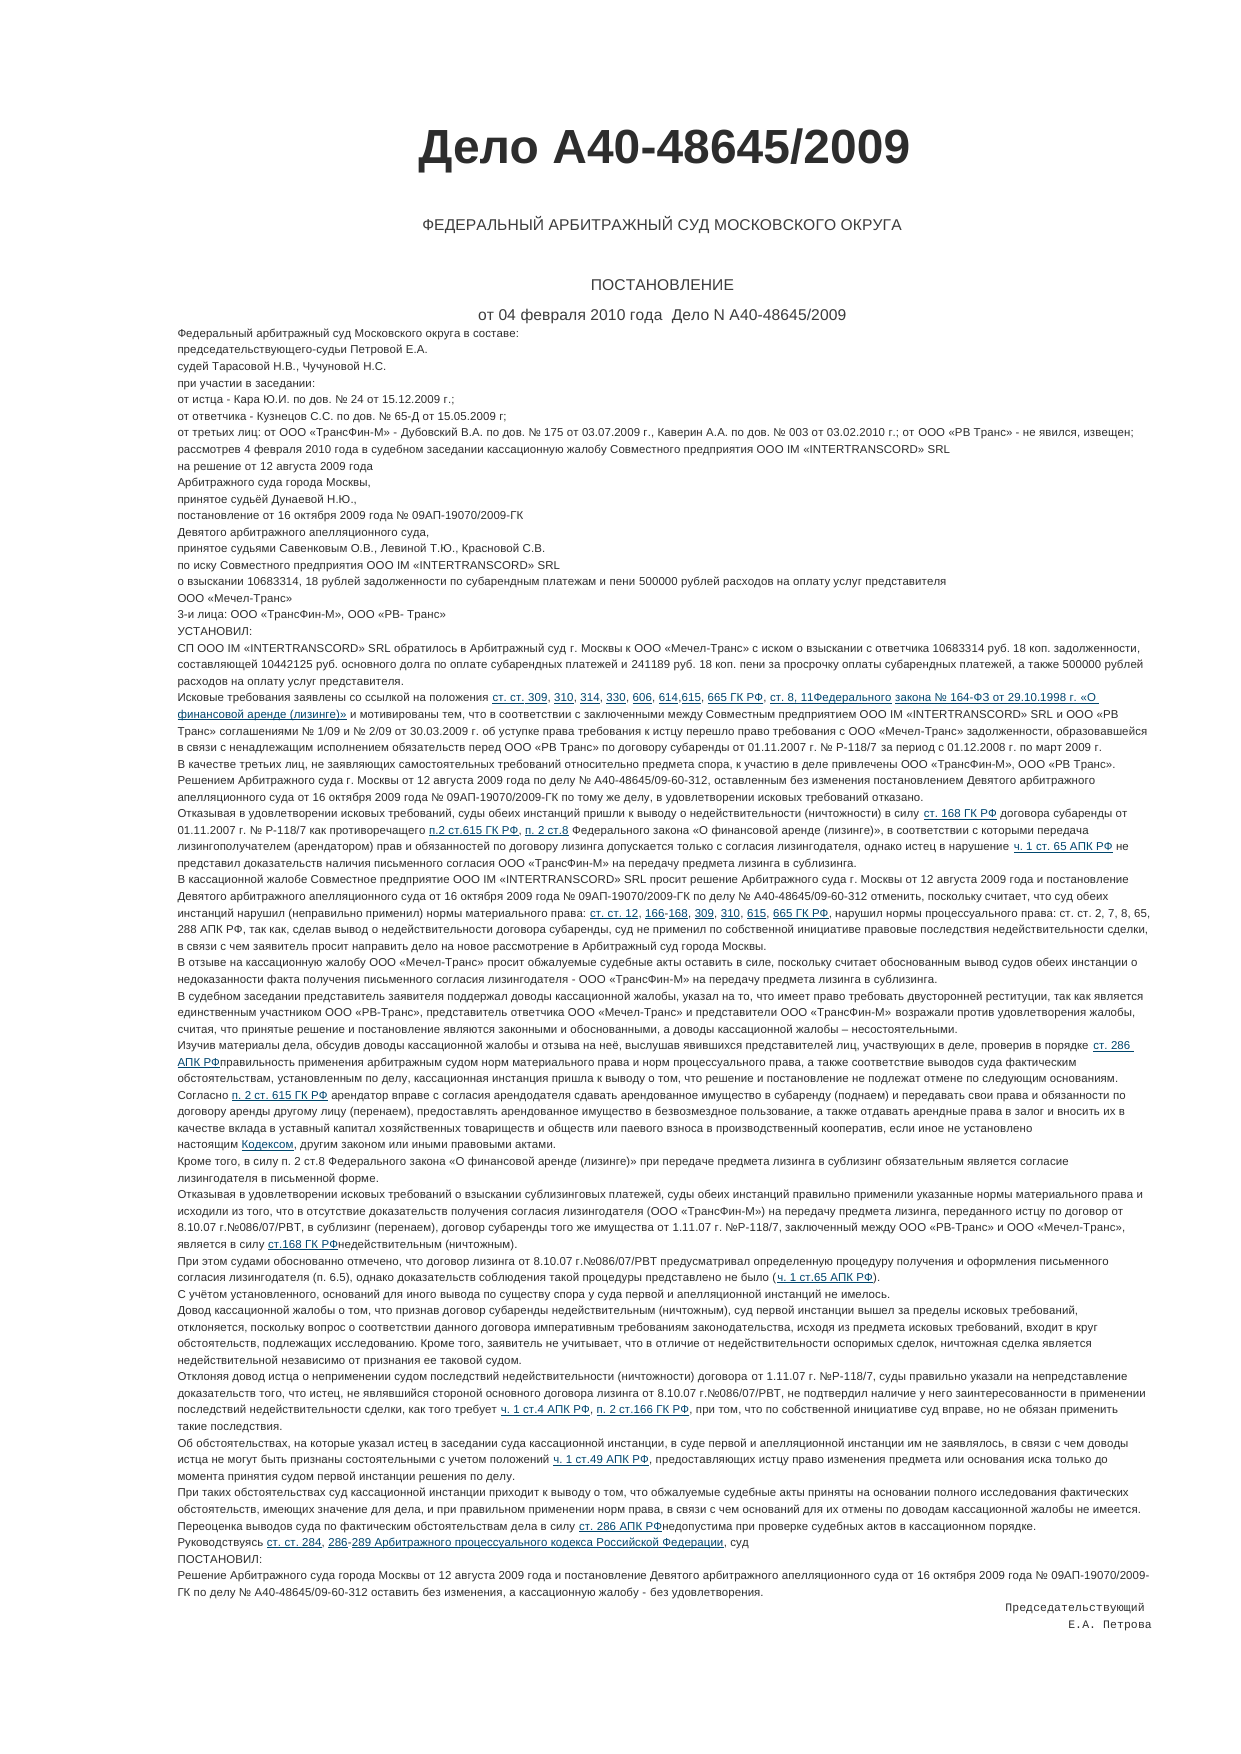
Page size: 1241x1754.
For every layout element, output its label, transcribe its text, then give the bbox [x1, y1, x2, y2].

text В судебном заседании представитель заявителя поддержал доводы кассационной жалобы, указал на то, что имеет право требовать двусторонней реституции, так как является единственным участником ООО «РВ-Транс», представитель ответчика ООО «Мечел-Транс» и представители ООО «ТрансФин-М» возражали против удовлетворения жалобы, считая, что принятые решение и постановление являются законными и обоснованными, а доводы кассационной жалобы – несостоятельными. [177, 986, 1152, 1035]
text Решение Арбитражного суда города Москвы от 12 августа 2009 года и постановление Девятого арбитражного апелляционного суда от 16 октября 2009 года № 09АП-19070/2009-ГК по делу № А40-48645/09-60-312 оставить без изменения, а кассационную жалобу - без удовлетворения. [177, 1565, 1152, 1598]
text Согласно п. 2 ст. 615 ГК РФ арендатор вправе с согласия арендодателя сдавать арендованное имущество в субаренду (поднаем) и передавать свои права и обязанности по договору аренды другому лицу (перенаем), предоставлять арендованное имущество в безвозмездное пользование, а также отдавать арендные права в залог и вносить их в качестве вклада в уставный капитал хозяйственных товариществ и обществ или паевого взноса в производственный кооператив, если иное не установлено настоящим Кодексом, другим законом или иными правовыми актами. [177, 1085, 1152, 1151]
text по иску Совместного предприятия ООО IM «INTERTRANSCORD» SRL [177, 555, 1152, 572]
text Арбитражного суда города Москвы, [177, 472, 1152, 489]
text Отклоняя довод истца о неприменении судом последствий недействительности (ничтожности) договора от 1.11.07 г. №Р-118/7, суды правильно указали на непредставление доказательств того, что истец, не являвшийся стороной основного договора лизинга от 8.10.07 г.№086/07/РВТ, не подтвердил наличие у него заинтересованности в применении последствий недействительности сделки, как того требует ч. 1 ст.4 АПК РФ, п. 2 ст.166 ГК РФ, при том, что по собственной инициативе суд вправе, но не обязан применить такие последствия. [177, 1367, 1152, 1433]
text УСТАНОВИЛ: [177, 621, 1152, 638]
text Отказывая в удовлетворении исковых требований о взыскании сублизинговых платежей, суды обеих инстанций правильно применили указанные нормы материального права и исходили из того, что в отсутствие доказательств получения согласия лизингодателя (ООО «ТрансФин-М») на передачу предмета лизинга, переданного истцу по договор от 8.10.07 г.№086/07/РВТ, в сублизинг (перенаем), договор субаренды того же имущества от 1.11.07 г. №Р-118/7, заключенный между ООО «РВ-Транс» и ООО «Мечел-Транс», является в силу ст.168 ГК РФнедействительным (ничтожным). [177, 1184, 1152, 1251]
text Председательствующий Е.А. Петрова [177, 1598, 1152, 1632]
text ФЕДЕРАЛЬНЫЙ АРБИТРАЖНЫЙ СУД МОСКОВСКОГО ОКРУГА [177, 173, 1152, 263]
text ПОСТАНОВЛЕНИЕ [177, 263, 1152, 293]
text принятое судьями Савенковым О.В., Левиной Т.Ю., Красновой С.В. [177, 538, 1152, 555]
text При таких обстоятельствах суд кассационной инстанции приходит к выводу о том, что обжалуемые судебные акты приняты на основании полного исследования фактических обстоятельств, имеющих значение для дела, и при правильном применении норм права, в связи с чем оснований для их отмены по доводам кассационной жалобы не имеется. [177, 1483, 1152, 1516]
text Об обстоятельствах, на которые указал истец в заседании суда кассационной инстанции, в суде первой и апелляционной инстанции им не заявлялось, в связи с чем доводы истца не могут быть признаны состоятельными с учетом положений ч. 1 ст.49 АПК РФ, предоставляющих истцу право изменения предмета или основания иска только до момента принятия судом первой инстанции решения по делу. [177, 1433, 1152, 1483]
text ООО «Мечел-Транс» [177, 588, 1152, 605]
text от 04 февраля 2010 года Дело N А40-48645/2009 [177, 293, 1152, 323]
text от истца - Кара Ю.И. по дов. № 24 от 15.12.2009 г.; [177, 389, 1152, 406]
text от ответчика - Кузнецов С.С. по дов. № 65-Д от 15.05.2009 г; [177, 406, 1152, 423]
text СП ООО IM «INTERTRANSCORD» SRL обратилось в Арбитражный суд г. Москвы к ООО «Мечел-Транс» с иском о взыскании с ответчика 10683314 руб. 18 коп. задолженности, составляющей 10442125 руб. основного долга по оплате субарендных платежей и 241189 руб. 18 коп. пени за просрочку оплаты субарендных платежей, а также 500000 рублей расходов на оплату услуг представителя. [177, 638, 1152, 688]
text рассмотрев 4 февраля 2010 года в судебном заседании кассационную жалобу Совместного предприятия ООО IM «INTERTRANSCORD» SRL [177, 439, 1152, 456]
text С учётом установленного, оснований для иного вывода по существу спора у суда первой и апелляционной инстанций не имелось. [177, 1284, 1152, 1300]
text ПОСТАНОВИЛ: [177, 1549, 1152, 1565]
text при участии в заседании: [177, 373, 1152, 389]
text на решение от 12 августа 2009 года [177, 456, 1152, 472]
text Федеральный арбитражный суд Московского округа в составе: [177, 323, 1152, 340]
text При этом судами обоснованно отмечено, что договор лизинга от 8.10.07 г.№086/07/РВТ предусматривал определенную процедуру получения и оформления письменного согласия лизингодателя (п. 6.5), однако доказательств соблюдения такой процедуры представлено не было (ч. 1 ст.65 АПК РФ). [177, 1251, 1152, 1284]
text Отказывая в удовлетворении исковых требований, суды обеих инстанций пришли к выводу о недействительности (ничтожности) в силу ст. 168 ГК РФ договора субаренды от 01.11.2007 г. № Р-118/7 как противоречащего п.2 ст.615 ГК РФ, п. 2 ст.8 Федерального закона «О финансовой аренде (лизинге)», в соответствии с которыми передача лизингополучателем (арендатором) прав и обязанностей по договору лизинга допускается только с согласия лизингодателя, однако истец в нарушение ч. 1 ст. 65 АПК РФ не представил доказательств наличия письменного согласия ООО «ТрансФин-М» на передачу предмета лизинга в сублизинга. [177, 803, 1152, 870]
text от третьих лиц: от ООО «ТрансФин-М» - Дубовский В.А. по дов. № 175 от 03.07.2009 г., Каверин А.А. по дов. № 003 от 03.02.2010 г.; от ООО «РВ Транс» - не явился, извещен; [177, 423, 1152, 439]
text Исковые требования заявлены со ссылкой на положения ст. ст. 309, 310, 314, 330, 606, 614,615, 665 ГК РФ, ст. 8, 11Федерального закона № 164-ФЗ от 29.10.1998 г. «О финансовой аренде (лизинге)» и мотивированы тем, что в соответствии с заключенными между Совместным предприятием ООО IM «INTERTRANSCORD» SRL и ООО «РВ Транс» соглашениями № 1/09 и № 2/09 от 30.03.2009 г. об уступке права требования к истцу перешло право требования с ООО «Мечел-Транс» задолженности, образовавшейся в связи с ненадлежащим исполнением обязательств перед ООО «РВ Транс» по договору субаренды от 01.11.2007 г. № Р-118/7 за период с 01.12.2008 г. по март 2009 г. [177, 688, 1152, 754]
text В отзыве на кассационную жалобу ООО «Мечел-Транс» просит обжалуемые судебные акты оставить в силе, поскольку считает обоснованным вывод судов обеих инстанции о недоказанности факта получения письменного согласия лизингодателя - ООО «ТрансФин-М» на передачу предмета лизинга в сублизинга. [177, 953, 1152, 986]
text принятое судьёй Дунаевой Н.Ю., [177, 489, 1152, 505]
text Изучив материалы дела, обсудив доводы кассационной жалобы и отзыва на неё, выслушав явившихся представителей лиц, участвующих в деле, проверив в порядке ст. 286 АПК РФправильность применения арбитражным судом норм материального права и норм процессуального права, а также соответствие выводов суда фактическим обстоятельствам, установленным по делу, кассационная инстанция пришла к выводу о том, что решение и постановление не подлежат отмене по следующим основаниям. [177, 1035, 1152, 1085]
text Дело А40-48645/2009 [177, 118, 1152, 173]
text В качестве третьих лиц, не заявляющих самостоятельных требований относительно предмета спора, к участию в деле привлечены ООО «ТрансФин-М», ООО «РВ Транс». [177, 754, 1152, 770]
text Девятого арбитражного апелляционного суда, [177, 522, 1152, 538]
text Переоценка выводов суда по фактическим обстоятельствам дела в силу ст. 286 АПК РФнедопустима при проверке судебных актов в кассационном порядке. [177, 1516, 1152, 1532]
text о взыскании 10683314, 18 рублей задолженности по субарендным платежам и пени 500000 рублей расходов на оплату услуг представителя [177, 572, 1152, 588]
text Решением Арбитражного суда г. Москвы от 12 августа 2009 года по делу № А40-48645/09-60-312, оставленным без изменения постановлением Девятого арбитражного апелляционного суда от 16 октября 2009 года № 09АП-19070/2009-ГК по тому же делу, в удовлетворении исковых требований отказано. [177, 770, 1152, 803]
text В кассационной жалобе Совместное предприятие ООО IM «INTERTRANSCORD» SRL просит решение Арбитражного суда г. Москвы от 12 августа 2009 года и постановление Девятого арбитражного апелляционного суда от 16 октября 2009 года № 09АП-19070/2009-ГК по делу № А40-48645/09-60-312 отменить, поскольку считает, что суд обеих инстанций нарушил (неправильно применил) нормы материального права: ст. ст. 12, 166-168, 309, 310, 615, 665 ГК РФ, нарушил нормы процессуального права: ст. ст. 2, 7, 8, 65, 288 АПК РФ, так как, сделав вывод о недействительности договора субаренды, суд не применил по собственной инициативе правовые последствия недействительности сделки, в связи с чем заявитель просит направить дело на новое рассмотрение в Арбитражный суд города Москвы. [177, 870, 1152, 953]
text 3-и лица: ООО «ТрансФин-М», ООО «РВ- Транс» [177, 605, 1152, 621]
text председательствующего-судьи Петровой Е.А. [177, 340, 1152, 356]
text постановление от 16 октября 2009 года № 09АП-19070/2009-ГК [177, 505, 1152, 522]
text Довод кассационной жалобы о том, что признав договор субаренды недействительным (ничтожным), суд первой инстанции вышел за пределы исковых требований, отклоняется, поскольку вопрос о соответствии данного договора императивным требованиям законодательства, исходя из предмета исковых требований, входит в круг обстоятельств, подлежащих исследованию. Кроме того, заявитель не учитывает, что в отличие от недействительности оспоримых сделок, ничтожная сделка является недействительной независимо от признания ее таковой судом. [177, 1300, 1152, 1367]
text судей Тарасовой Н.В., Чучуновой Н.С. [177, 356, 1152, 373]
text Руководствуясь ст. ст. 284, 286-289 Арбитражного процессуального кодекса Российской Федерации, суд [177, 1532, 1152, 1549]
text Кроме того, в силу п. 2 ст.8 Федерального закона «О финансовой аренде (лизинге)» при передаче предмета лизинга в сублизинг обязательным является согласие лизингодателя в письменной форме. [177, 1151, 1152, 1184]
